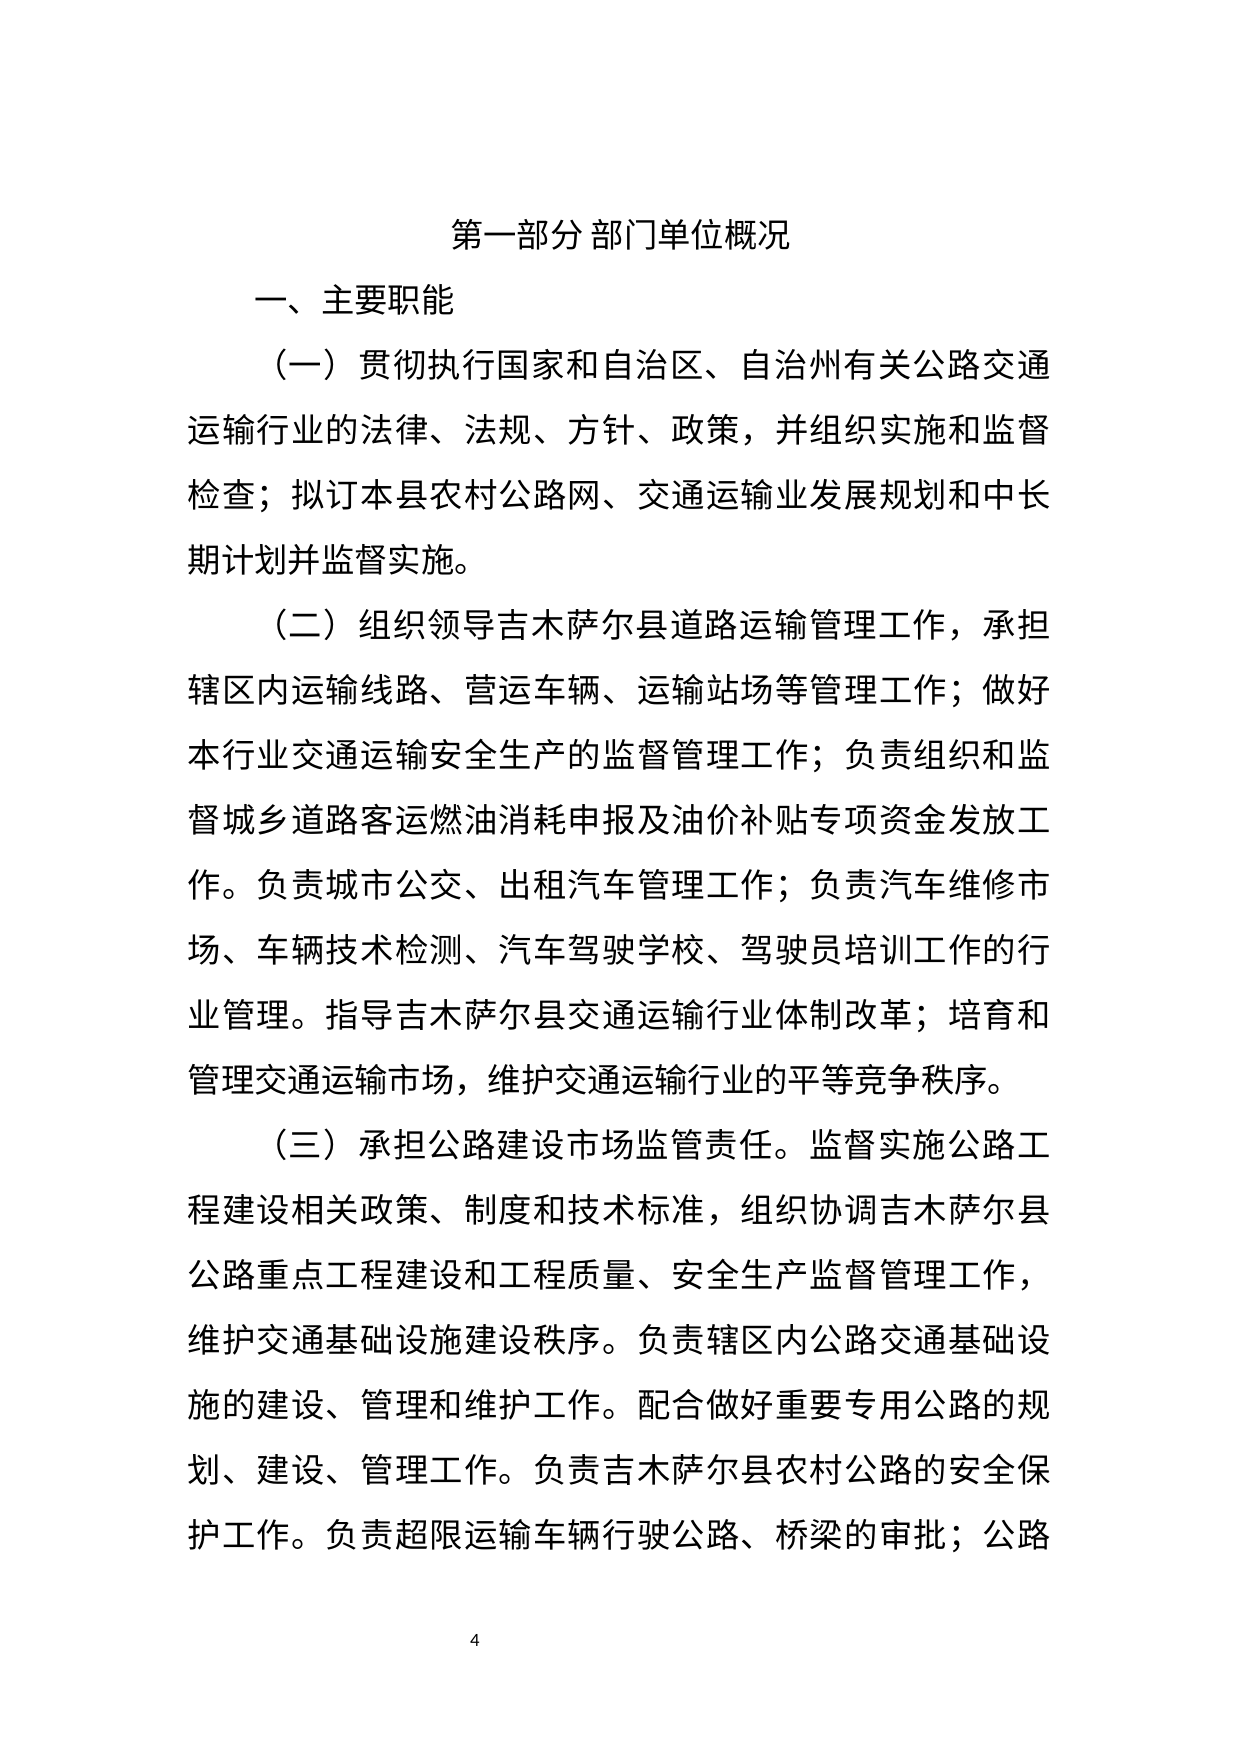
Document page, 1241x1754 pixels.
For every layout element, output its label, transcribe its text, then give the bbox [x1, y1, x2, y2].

text （一）贯彻执行国家和自治区、自治州有关公路交通运输行业的法律、法规、方针、政策，并组织实施和监督检查；拟订本县农村公路网、交通运输业发展规划和中长期计划并监督实施。 [187, 331, 1053, 591]
text 一、主要职能 [187, 266, 1053, 331]
text 第一部分 部门单位概况 [187, 201, 1053, 266]
text （二）组织领导吉木萨尔县道路运输管理工作，承担辖区内运输线路、营运车辆、运输站场等管理工作；做好本行业交通运输安全生产的监督管理工作；负责组织和监督城乡道路客运燃油消耗申报及油价补贴专项资金发放工作。负责城市公交、出租汽车管理工作；负责汽车维修市场、车辆技术检测、汽车驾驶学校、驾驶员培训工作的行业管理。指导吉木萨尔县交通运输行业体制改革；培育和管理交通运输市场，维护交通运输行业的平等竞争秩序。 [187, 591, 1053, 1111]
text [187, 1111, 1053, 1566]
